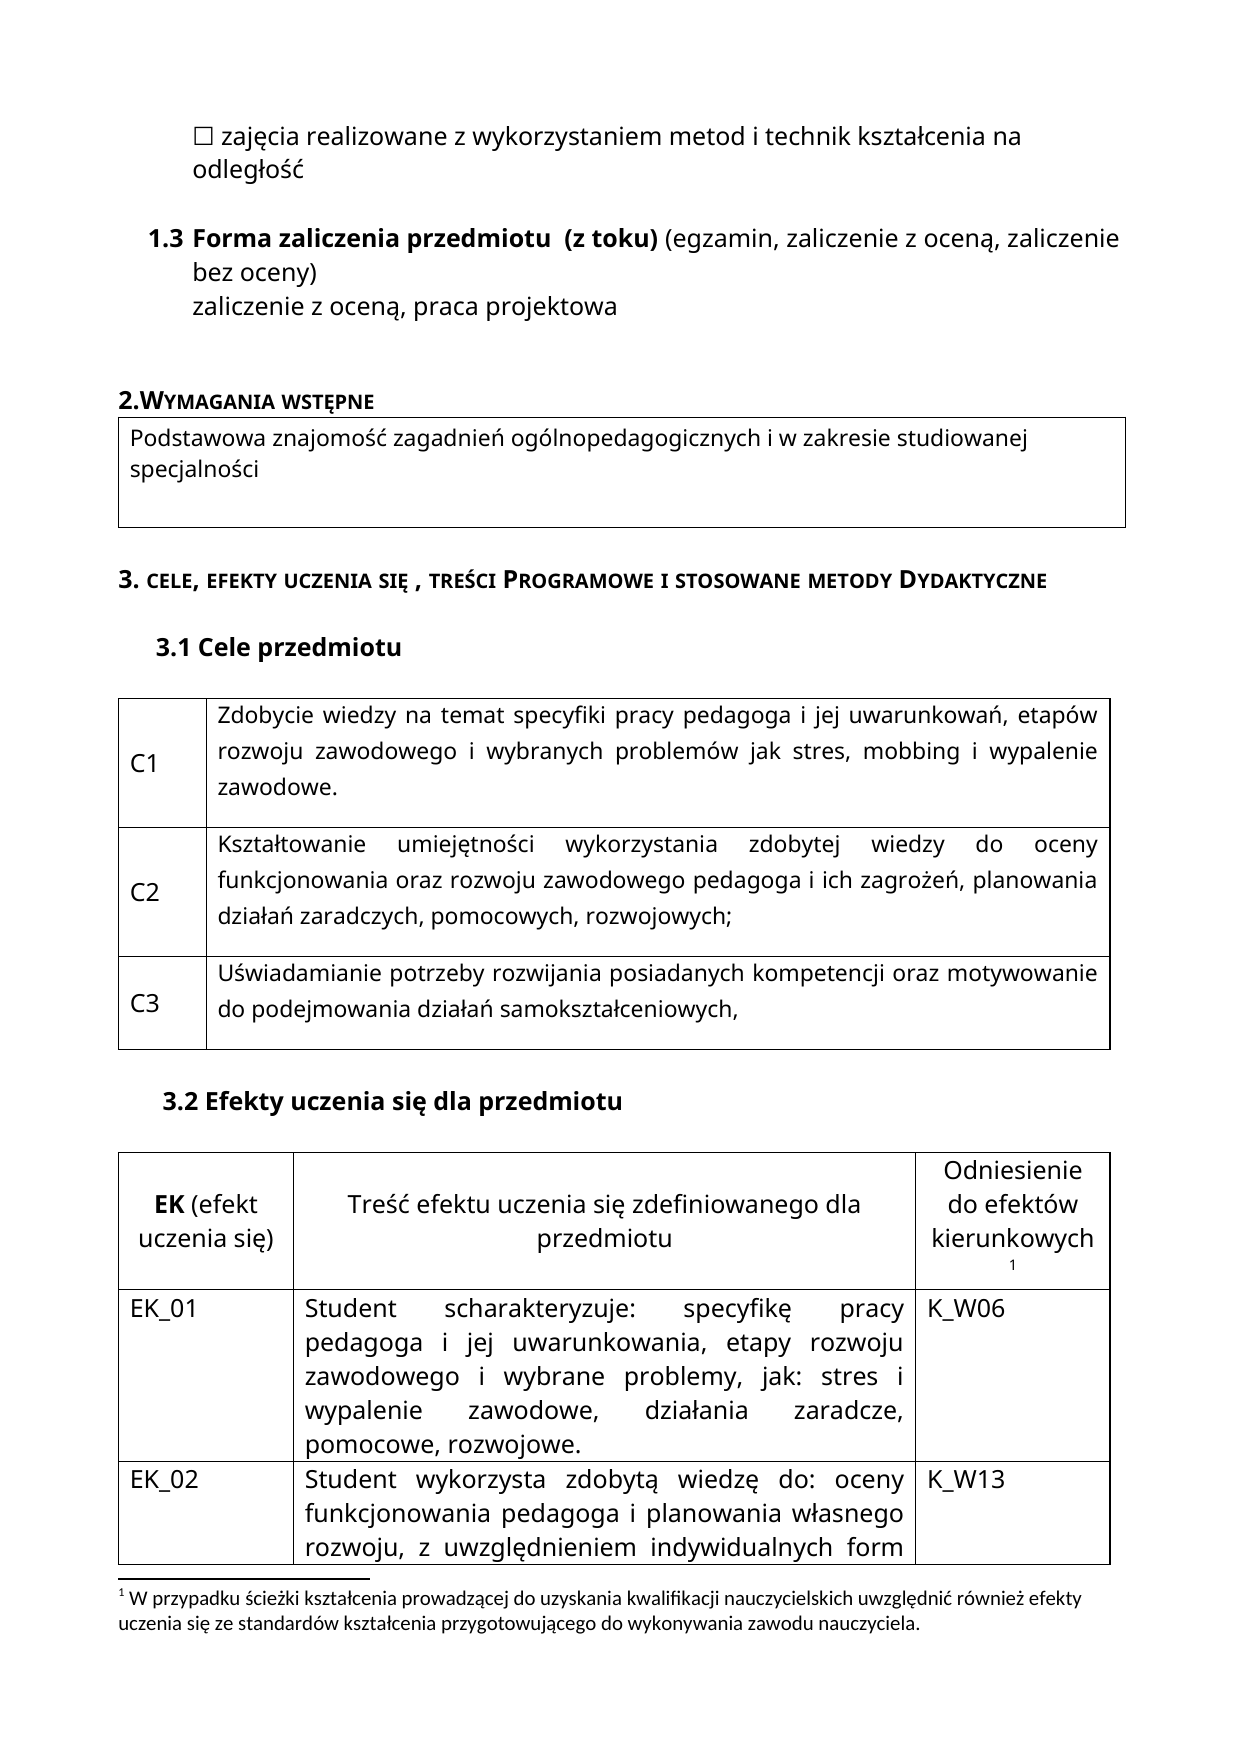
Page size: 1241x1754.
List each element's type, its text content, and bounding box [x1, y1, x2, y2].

text 1.3 Forma zaliczenia przedmiotu (z toku) (egzamin, zaliczenie z oceną, zaliczenie bez oceny) [148, 220, 1122, 288]
text zaliczenie z oceną, praca projektowa [192, 288, 1122, 322]
table_cell Student scharakteryzuje: specyfikę pracy pedagoga i jej uwarunkowania, etapy rozwoju zawodowego i wybrane problemy, jak: stres i wypalenie zawodowe, działania zaradcze, pomocowe, rozwojowe. [294, 1290, 915, 1461]
table_cell C3 [119, 957, 206, 1049]
table_header Podstawowa znajomość zagadnień ogólnopedagogicznych i w zakresie studiowanej specjalności [119, 418, 1125, 527]
table_cell EK_02 [119, 1462, 293, 1564]
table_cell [294, 1462, 915, 1564]
text ☐ zajęcia realizowane z wykorzystaniem metod i technik kształcenia na odległość [192, 118, 1122, 186]
text 3.1 Cele przedmiotu [156, 630, 1122, 664]
text 3.2 Efekty uczenia się dla przedmiotu [162, 1084, 1122, 1118]
table_cell Kształtowanie umiejętności wykorzystania zdobytej wiedzy do oceny funkcjonowania oraz rozwoju zawodowego pedagoga i ich zagrożeń, planowania działań zaradczych, pomocowych, rozwojowych; [207, 828, 1109, 956]
table_cell C2 [119, 828, 206, 956]
table_cell K_W13 [916, 1462, 1109, 1564]
table_cell EK_01 [119, 1290, 293, 1461]
table_cell K_W06 [916, 1290, 1109, 1461]
table_header Treść efektu uczenia się zdefiniowanego dla przedmiotu [294, 1153, 915, 1289]
table_cell Uświadamianie potrzeby rozwijania posiadanych kompetencji oraz motywowanie do podejmowania działań samokształceniowych, [207, 957, 1109, 1049]
text 3. cele, efekty uczenia się , treści Programowe i stosowane metody Dydaktyczne [118, 562, 1122, 596]
table_header Odniesienie do efektów kierunkowych [916, 1153, 1109, 1289]
text 2.Wymagania wstępne [118, 382, 1122, 417]
table_header EK (efekt uczenia się) [119, 1153, 293, 1289]
table_header C1 [119, 699, 206, 827]
table_header Zdobycie wiedzy na temat specyfiki pracy pedagoga i jej uwarunkowań, etapów rozwoju zawodowego i wybranych problemów jak stres, mobbing i wypalenie zawodowe. [207, 699, 1109, 827]
